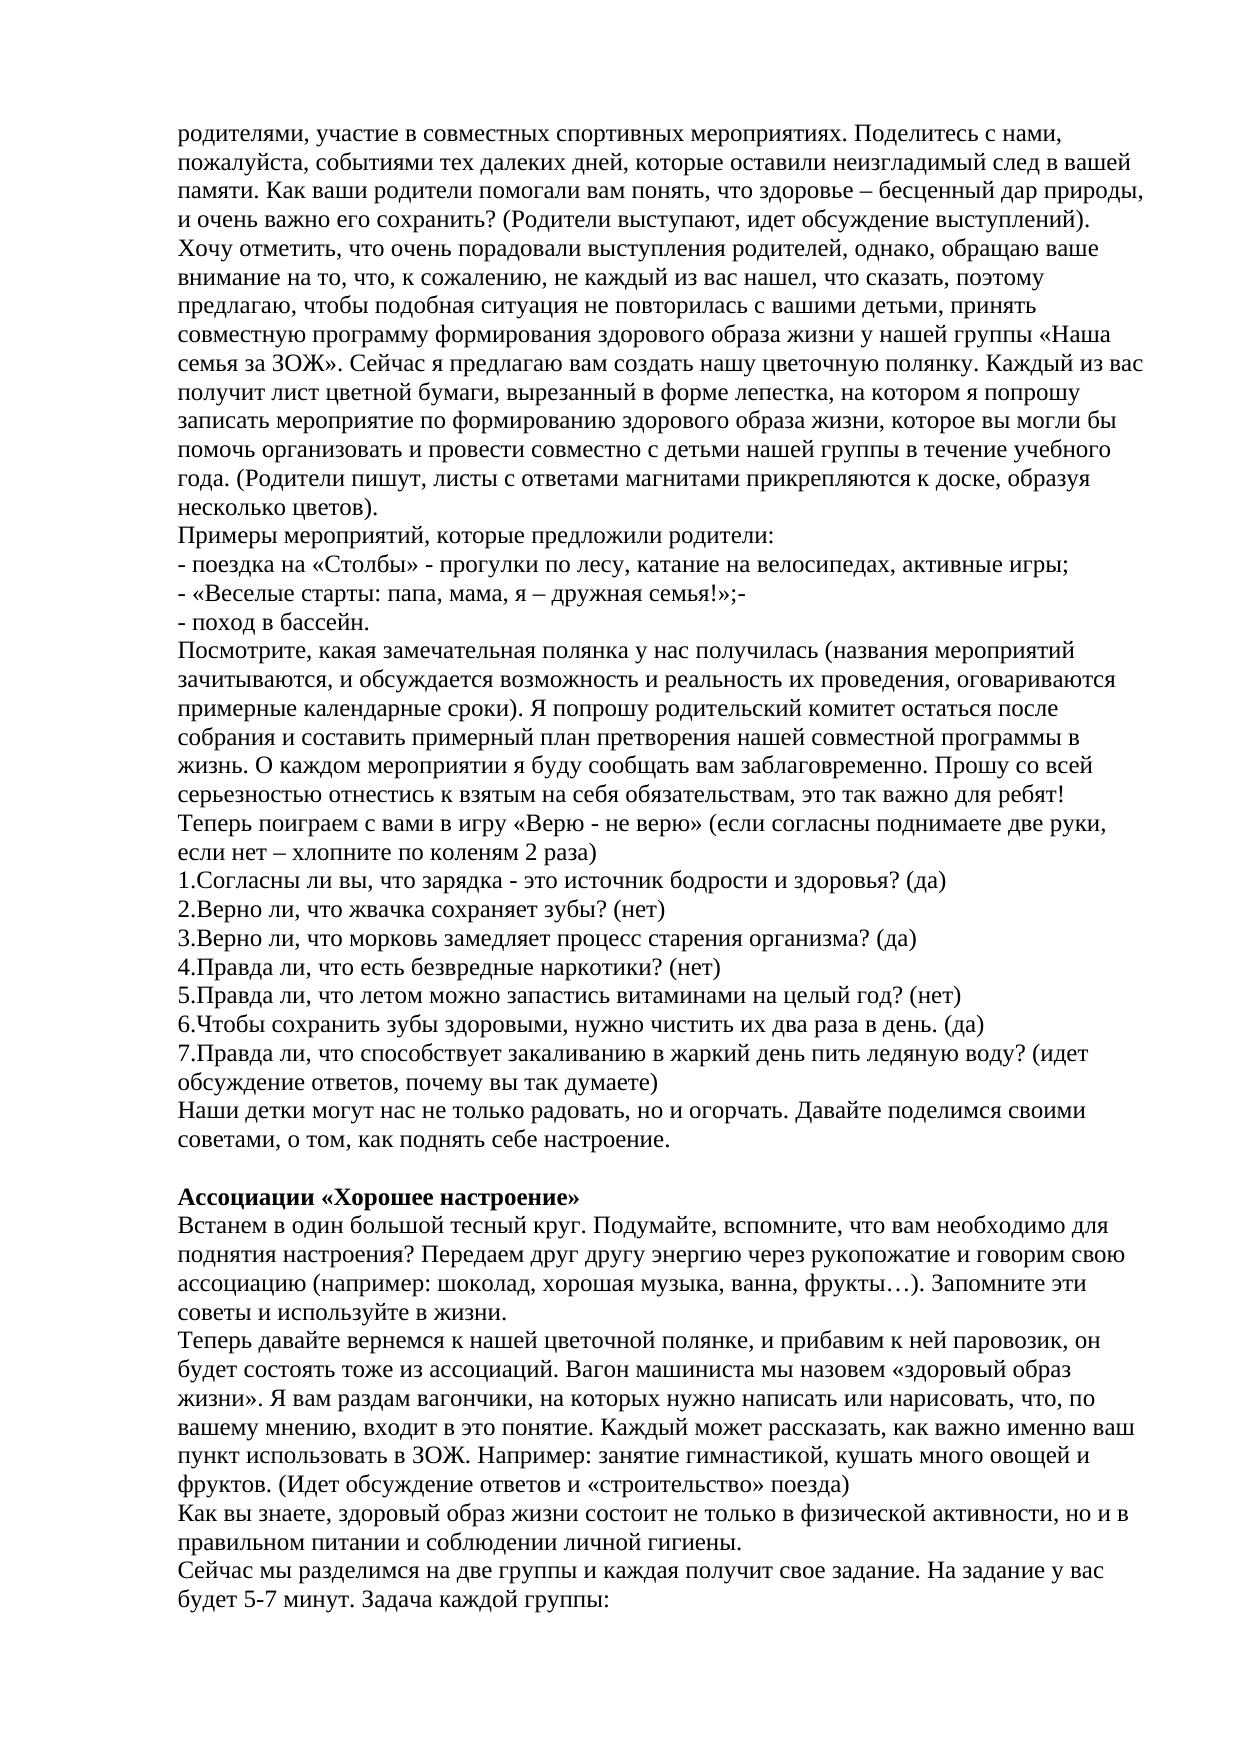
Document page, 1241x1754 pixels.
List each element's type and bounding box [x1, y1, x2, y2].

text [177, 118, 1152, 1613]
